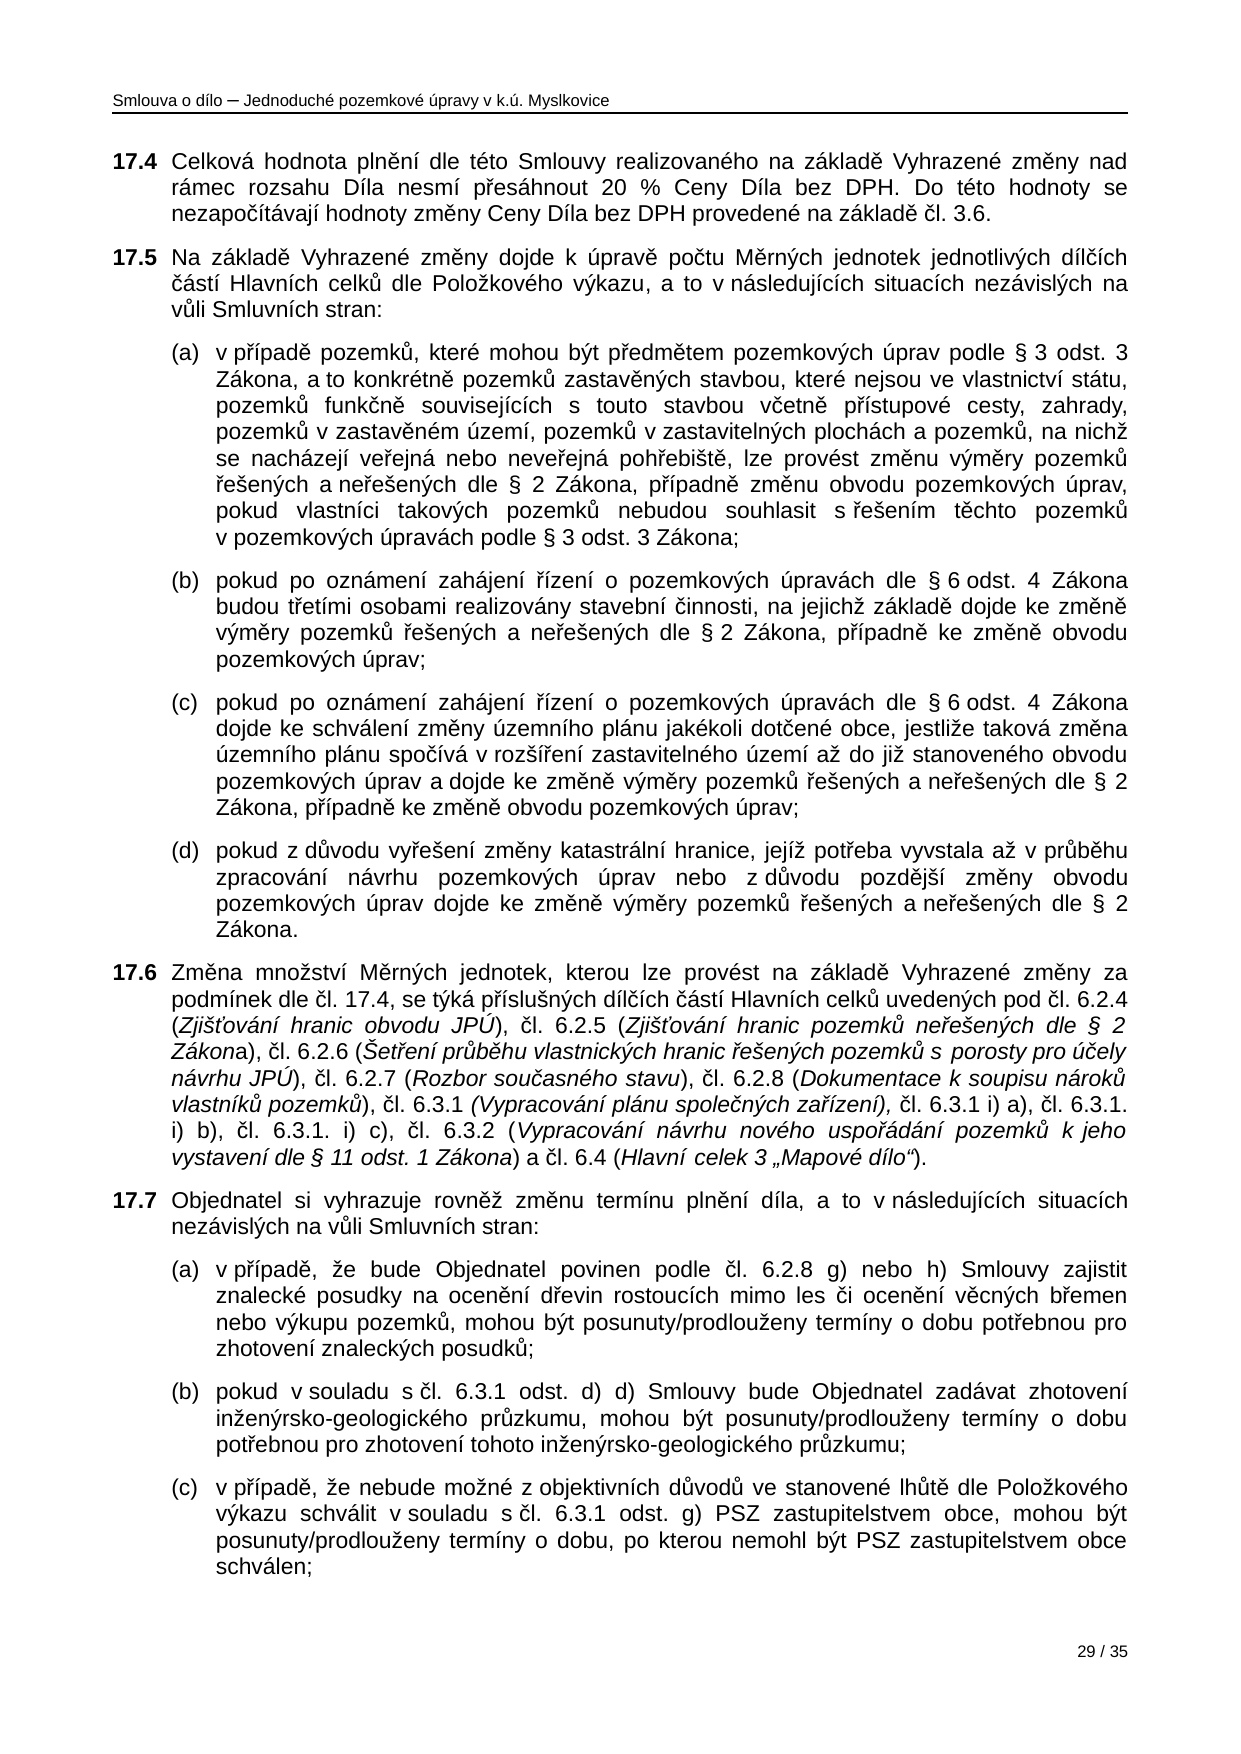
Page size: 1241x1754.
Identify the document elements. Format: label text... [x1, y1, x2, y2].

list pokud z důvodu vyřešení změny katastrální hranice, jejíž potřeba vyvstala až v průběhu zpracování návrhu pozemkových úprav nebo z důvodu pozdější změny obvodu pozemkových úprav dojde ke změně výměry pozemků řešených a neřešených dle § 2 Zákona. [171, 837, 1128, 943]
list pokud po oznámení zahájení řízení o pozemkových úpravách dle § 6 odst. 4 Zákona budou třetími osobami realizovány stavební činnosti, na jejichž základě dojde ke změně výměry pozemků řešených a neřešených dle § 2 Zákona, případně ke změně obvodu pozemkových úprav; [171, 567, 1128, 672]
text Změna množství Měrných jednotek, kterou lze provést na základě Vyhrazené změny za podmínek dle čl. 17.4, se týká příslušných dílčích částí Hlavních celků uvedených pod čl. 6.2.4 (Zjišťování hranic obvodu JPÚ), čl. 6.2.5 (Zjišťování hranic pozemků neřešených dle § 2 Zákona), čl. 6.2.6 (Šetření průběhu vlastnických hranic řešených pozemků s porosty pro účely návrhu JPÚ), čl. 6.2.7 (Rozbor současného stavu), čl. 6.2.8 (Dokumentace k soupisu nároků vlastníků pozemků), čl. 6.3.1 (Vypracování plánu společných zařízení), čl. 6.3.1 i) a), čl. 6.3.1. i) b), čl. 6.3.1. i) c), čl. 6.3.2 (Vypracování návrhu nového uspořádání pozemků k jeho vystavení dle § 11 odst. 1 Zákona) a čl. 6.4 (Hlavní celek 3 „Mapové dílo“). [112, 959, 1128, 1170]
list v případě, že nebude možné z objektivních důvodů ve stanovené lhůtě dle Položkového výkazu schválit v souladu s čl. 6.3.1 odst. g) PSZ zastupitelstvem obce, mohou být posunuty/prodlouženy termíny o dobu, po kterou nemohl být PSZ zastupitelstvem obce schválen; [171, 1474, 1128, 1579]
text Na základě Vyhrazené změny dojde k úpravě počtu Měrných jednotek jednotlivých dílčích částí Hlavních celků dle Položkového výkazu, a to v následujících situacích nezávislých na vůli Smluvních stran: [112, 243, 1128, 322]
list v případě, že bude Objednatel povinen podle čl. 6.2.8 g) nebo h) Smlouvy zajistit znalecké posudky na ocenění dřevin rostoucích mimo les či ocenění věcných břemen nebo výkupu pozemků, mohou být posunuty/prodlouženy termíny o dobu potřebnou pro zhotovení znaleckých posudků; [171, 1256, 1128, 1362]
list pokud v souladu s čl. 6.3.1 odst. d) Smlouvy bude Objednatel zadávat zhotovení inženýrsko-geologického průzkumu, mohou být posunuty/prodlouženy termíny o dobu potřebnou pro zhotovení tohoto inženýrsko-geologického průzkumu; [171, 1378, 1128, 1457]
list v případě pozemků, které mohou být předmětem pozemkových úprav podle § 3 odst. 3 Zákona, a to konkrétně pozemků zastavěných stavbou, které nejsou ve vlastnictví státu, pozemků funkčně souvisejících s touto stavbou včetně přístupové cesty, zahrady, pozemků v zastavěném území, pozemků v zastavitelných plochách a pozemků, na nichž se nacházejí veřejná nebo neveřejná pohřebiště, lze provést změnu výměry pozemků řešených a neřešených dle § 2 Zákona, případně změnu obvodu pozemkových úprav, pokud vlastníci takových pozemků nebudou souhlasit s řešením těchto pozemků v pozemkových úpravách podle § 3 odst. 3 Zákona; [171, 339, 1128, 550]
text Objednatel si vyhrazuje rovněž změnu termínu plnění díla, a to v následujících situacích nezávislých na vůli Smluvních stran: [112, 1187, 1128, 1239]
list pokud po oznámení zahájení řízení o pozemkových úpravách dle § 6 odst. 4 Zákona dojde ke schválení změny územního plánu jakékoli dotčené obce, jestliže taková změna územního plánu spočívá v rozšíření zastavitelného území až do již stanoveného obvodu pozemkových úprav a dojde ke změně výměry pozemků řešených a neřešených dle § 2 Zákona, případně ke změně obvodu pozemkových úprav; [171, 689, 1128, 821]
text Celková hodnota plnění dle této Smlouvy realizovaného na základě Vyhrazené změny nad rámec rozsahu Díla nesmí přesáhnout 20 % Ceny Díla bez DPH. Do této hodnoty se nezapočítávají hodnoty změny Ceny Díla bez DPH provedené na základě čl. 3.6. [112, 148, 1128, 227]
